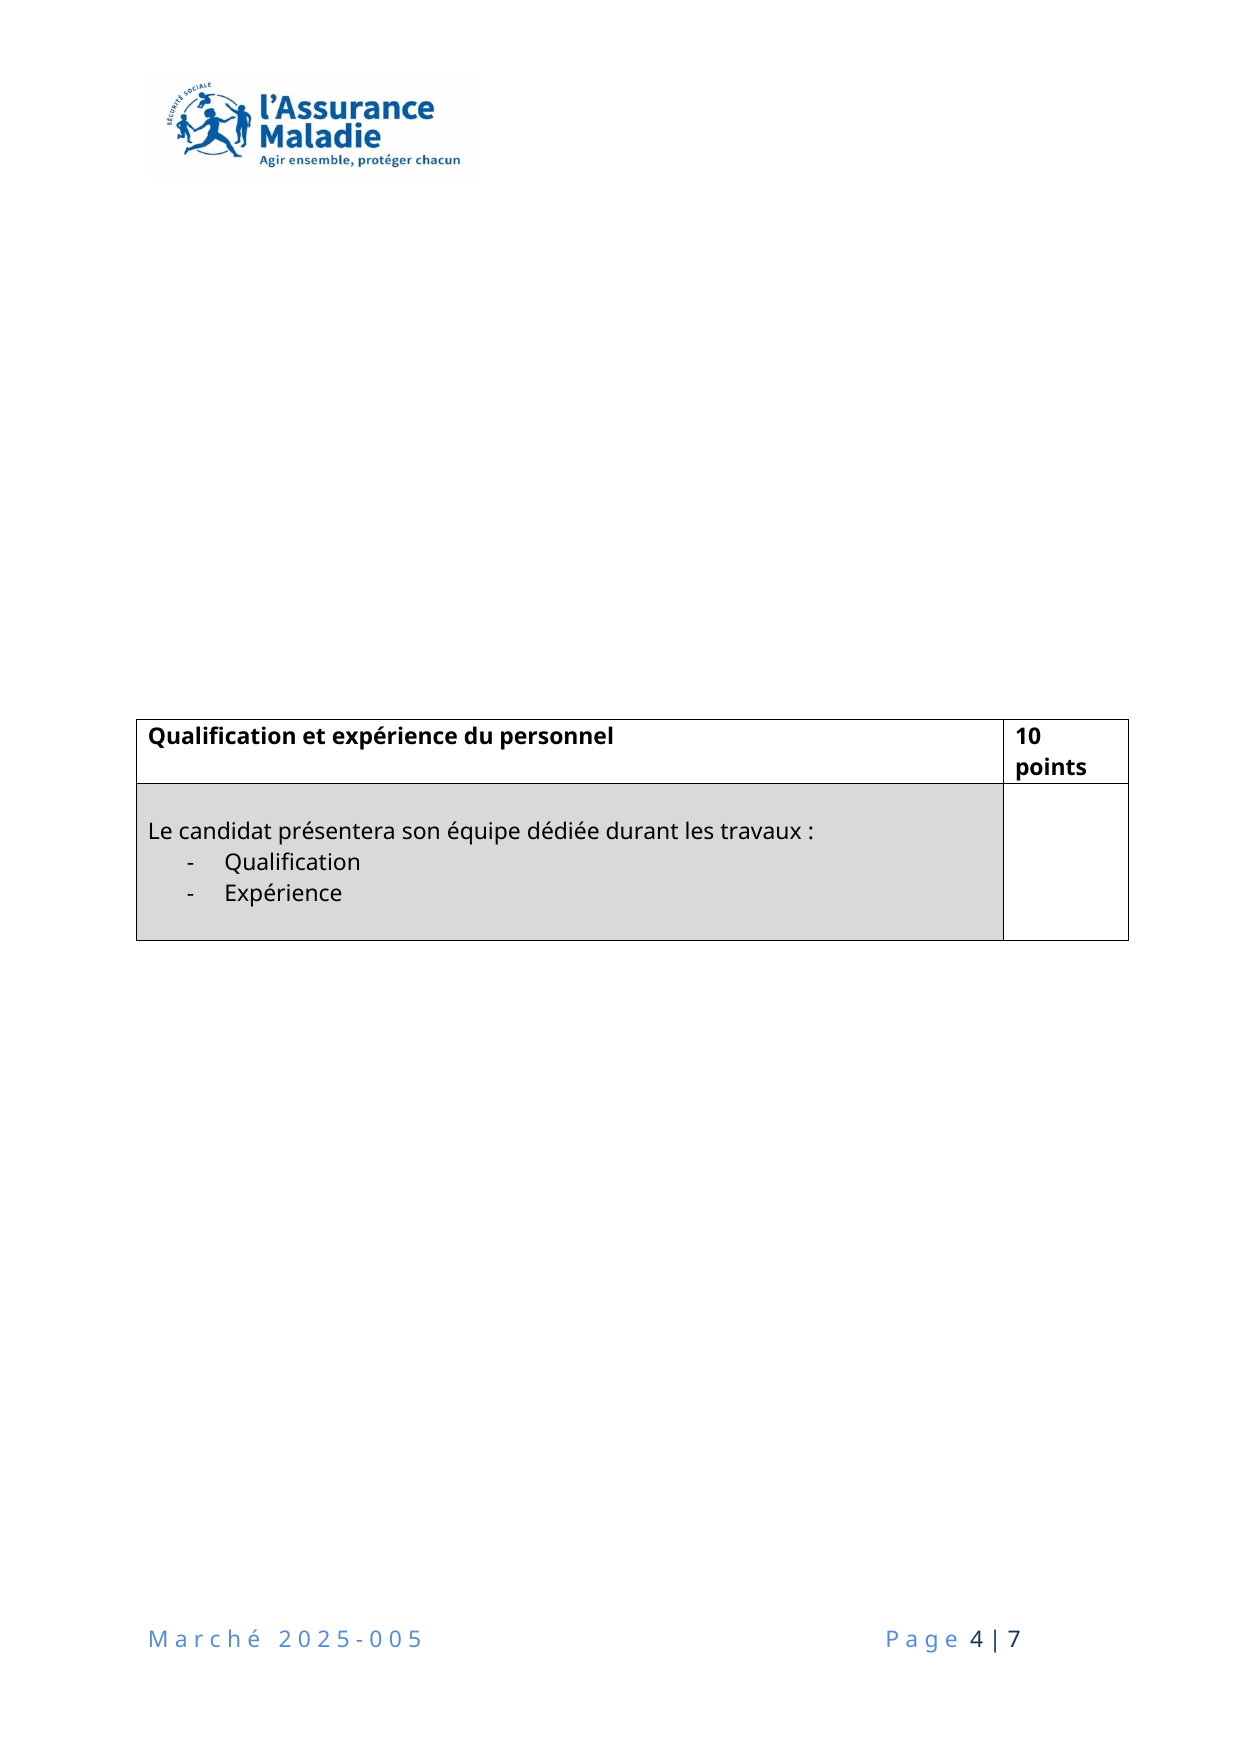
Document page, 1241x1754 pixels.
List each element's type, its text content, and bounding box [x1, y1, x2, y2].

picture [147, 73, 478, 179]
table_cell Le candidat présentera son équipe dédiée durant les travaux : Qualification Expérience [137, 784, 1003, 940]
table_header Qualification et expérience du personnel [137, 720, 1003, 783]
table_cell [1004, 784, 1128, 940]
table_header 10 points [1004, 720, 1128, 783]
